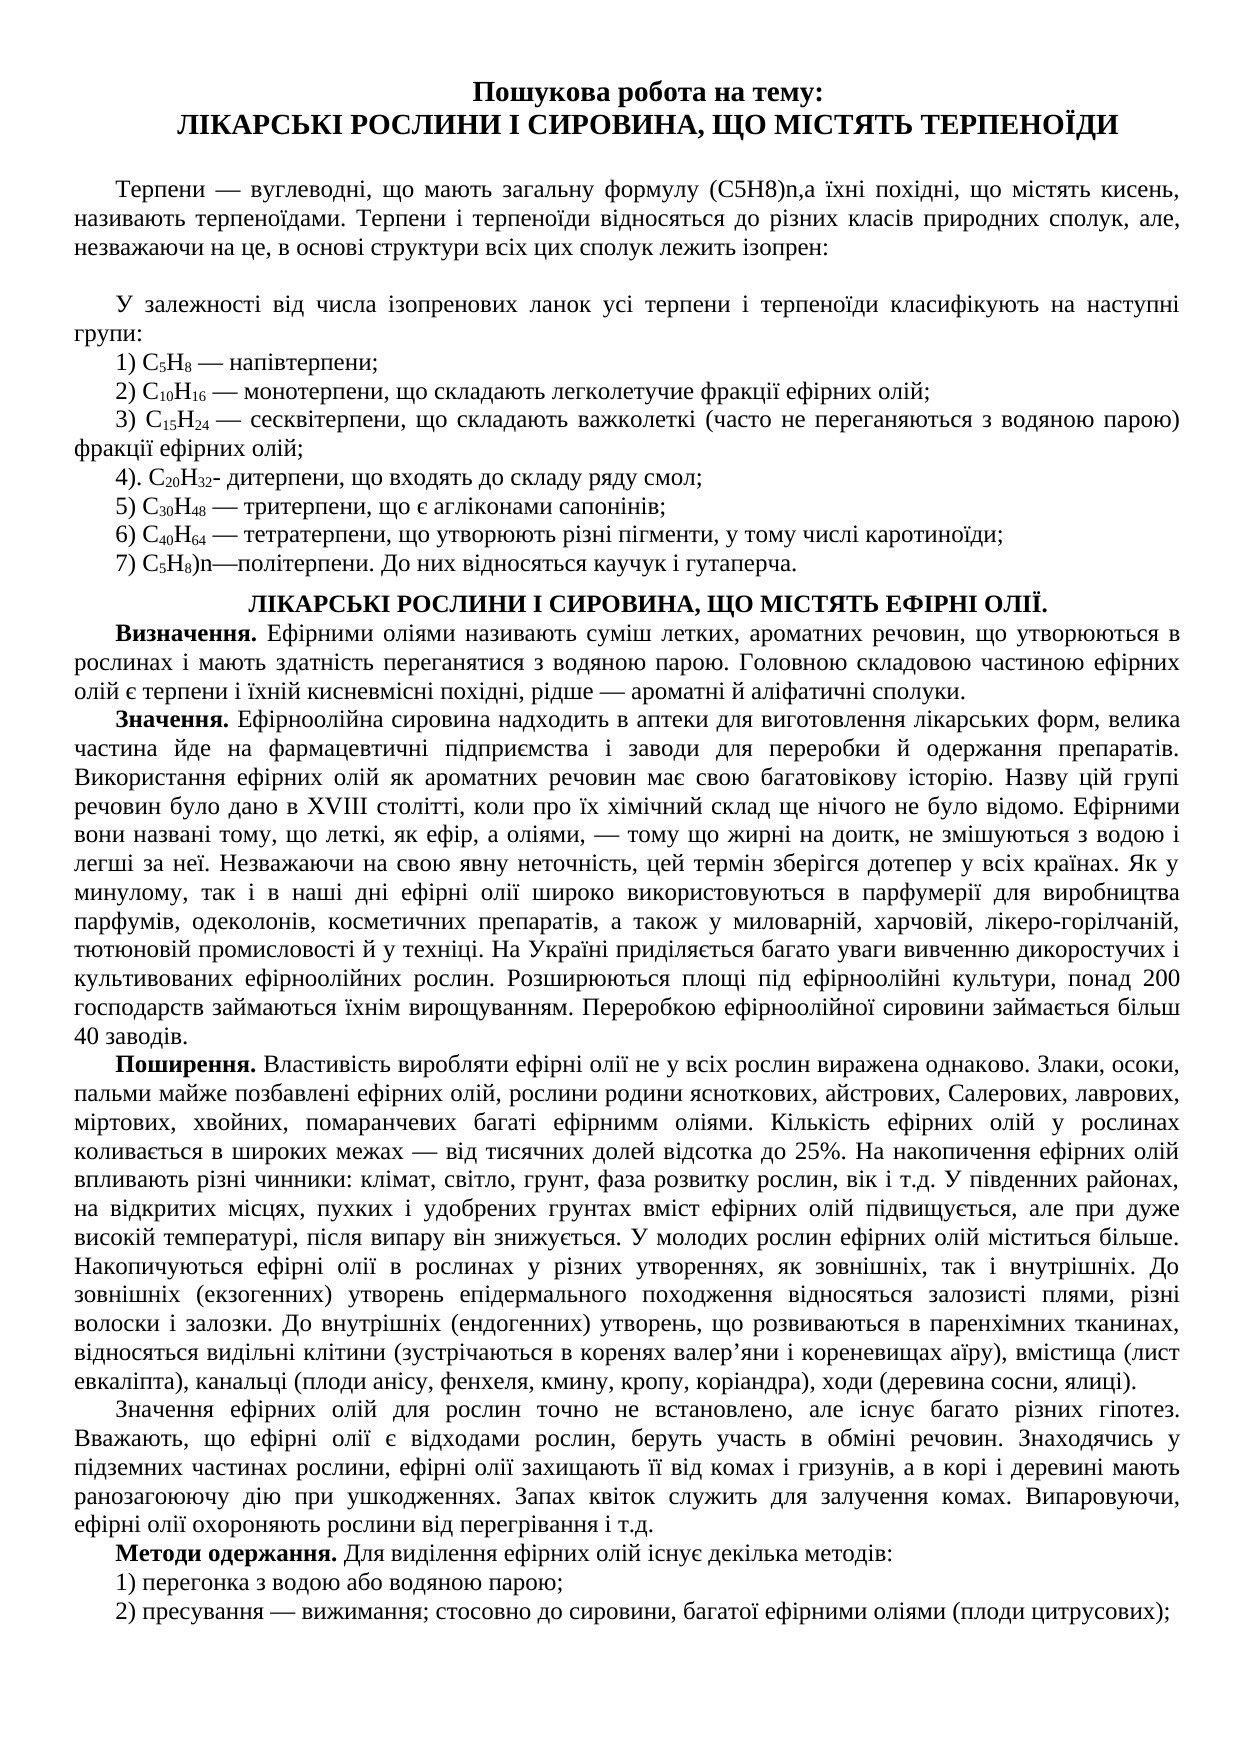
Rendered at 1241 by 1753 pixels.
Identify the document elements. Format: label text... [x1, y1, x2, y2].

text Методи одержання. Для виділення ефірних олій існує декілька методів: [74, 1538, 1181, 1567]
text Поширення. Властивість виробляти ефірні олії не у всіх рослин виражена однаково. Злаки, осоки, пальми майже позбавлені ефірних олій, рослини родини ясноткових, айстрових, Салерових, лаврових, міртових, хвойних, помаранчевих багаті ефірнимм оліями. Кількість ефірних олій у рослинах коливається в широких межах — від тисячних долей відсотка до 25%. На накопичення ефірних олій впливають різні чинники: клімат, світло, грунт, фаза розвитку рослин, вік і т.д. У південних районах, на відкритих місцях, пухких і удобрених грунтах вміст ефірних олій підвищується, але при дуже високій температурі, після випару він знижується. У молодих рослин ефірних олій міститься більше. Накопичуються ефірні олії в рослинах у різних утвореннях, як зовнішніх, так і внутрішніх. До зовнішніх (екзогенних) утворень епідермального походження відносяться залозисті плями, різні волоски і залозки. До внутрішніх (ендогенних) утворень, що розвиваються в паренхімних тканинах, відносяться видільні клітини (зустрічаються в коренях валер’яни і кореневищах аїру), вмістища (лист евкаліпта), канальці (плоди анісу, фенхеля, кмину, кропу, коріандра), ходи (деревина сосни, ялиці). [74, 1049, 1181, 1394]
text Терпени — вуглеводні, що мають загальну формулу (С5Н8)n,а їхні похідні, що містять кисень, називають терпеноїдами. Терпени і терпеноїди відносяться до різних класів природних сполук, але, незважаючи на це, в основі структури всіх цих сполук лежить ізопрен: [74, 174, 1181, 261]
text 6) С40Н64 — тетратерпени, що утворюють різні пігменти, у тому числі каротиноїди; [74, 519, 1181, 548]
text ЛІКАРСЬКІ РОСЛИНИ І СИРОВИНА, ЩО МІСТЯТЬ ТЕРПЕНОЇДИ [74, 107, 1181, 141]
text Значення ефірних олій для рослин точно не встановлено, але існує багато різних гіпотез. Вважають, що ефірні олії є відходами рослин, беруть участь в обміні речовин. Знаходячись у підземних частинах рослини, ефірні олії захищають її від комах і гризунів, а в корі і деревині мають ранозагоюючу дію при ушкодженнях. Запах квіток служить для залучення комах. Випаровуючи, ефірні олії охороняють рослини від перегрівання і т.д. [74, 1394, 1181, 1538]
text Значення. Ефірноолійна сировина надходить в аптеки для виготовлення лікарських форм, велика частина йде на фармацевтичні підприємства і заводи для переробки й одержання препаратів. Використання ефірних олій як ароматних речовин має свою багатовікову історію. Назву цій групі речовин було дано в XVIII столітті, коли про їх хімічний склад ще нічого не було відомо. Ефірними вони названі тому, що леткі, як ефір, а оліями, — тому що жирні на доитк, не змішуються з водою і легші за неї. Незважаючи на свою явну неточність, цей термін зберігся дотепер у всіх країнах. Як у минулому, так і в наші дні ефірні олії широко використовуються в парфумерії для виробництва парфумів, одеколонів, косметичних препаратів, а також у миловарній, харчовій, лікеро-горілчаній, тютюновій промисловості й у техніці. На Україні приділяється багато уваги вивченню дикоростучих і культивованих ефірноолійних рослин. Розширюються площі під ефірноолійні культури, понад 200 господарств займаються їхнім вирощуванням. Переробкою ефірноолійної сировини займається більш 40 заводів. [74, 704, 1181, 1049]
text 1) С5Н8 — напівтерпени; [74, 347, 1181, 376]
text 7) С5Н8)n—політерпени. До них відносяться каучук і гутаперча. [74, 548, 1181, 577]
text 2) пресування — вижимання; стосовно до сировини, багатої ефірними оліями (плоди цитрусових); [74, 1596, 1181, 1624]
text 1) перегонка з водою або водяною парою; [74, 1567, 1181, 1596]
text У залежності від числа ізопренових ланок усі терпени і терпеноїди класифікують на наступні групи: [74, 289, 1181, 347]
text 3) С15Н24 — сесквітерпени, що складають важколеткі (часто не переганяються з водяною парою) фракції ефірних олій; [74, 404, 1181, 462]
text Визначення. Ефірними оліями називають суміш летких, ароматних речовин, що утворюються в рослинах і мають здатність переганятися з водяною парою. Головною складовою частиною ефірних олій є терпени і їхній кисневмісні похідні, рідше — ароматні й аліфатичні сполуки. [74, 618, 1181, 704]
text ЛІКАРСЬКІ РОСЛИНИ І СИРОВИНА, ЩО МІСТЯТЬ ЕФІРНІ ОЛІЇ. [74, 589, 1181, 618]
text 4). С20Н32- дитерпени, що входять до складу ряду смол; [74, 462, 1181, 491]
text Пошукова робота на тему: [74, 74, 1181, 107]
text 5) С30Н48 — тритерпени, що є агліконами сапонінів; [74, 491, 1181, 519]
text 2) С10Н16 — монотерпени, що складають легколетучие фракції ефірних олій; [74, 376, 1181, 404]
